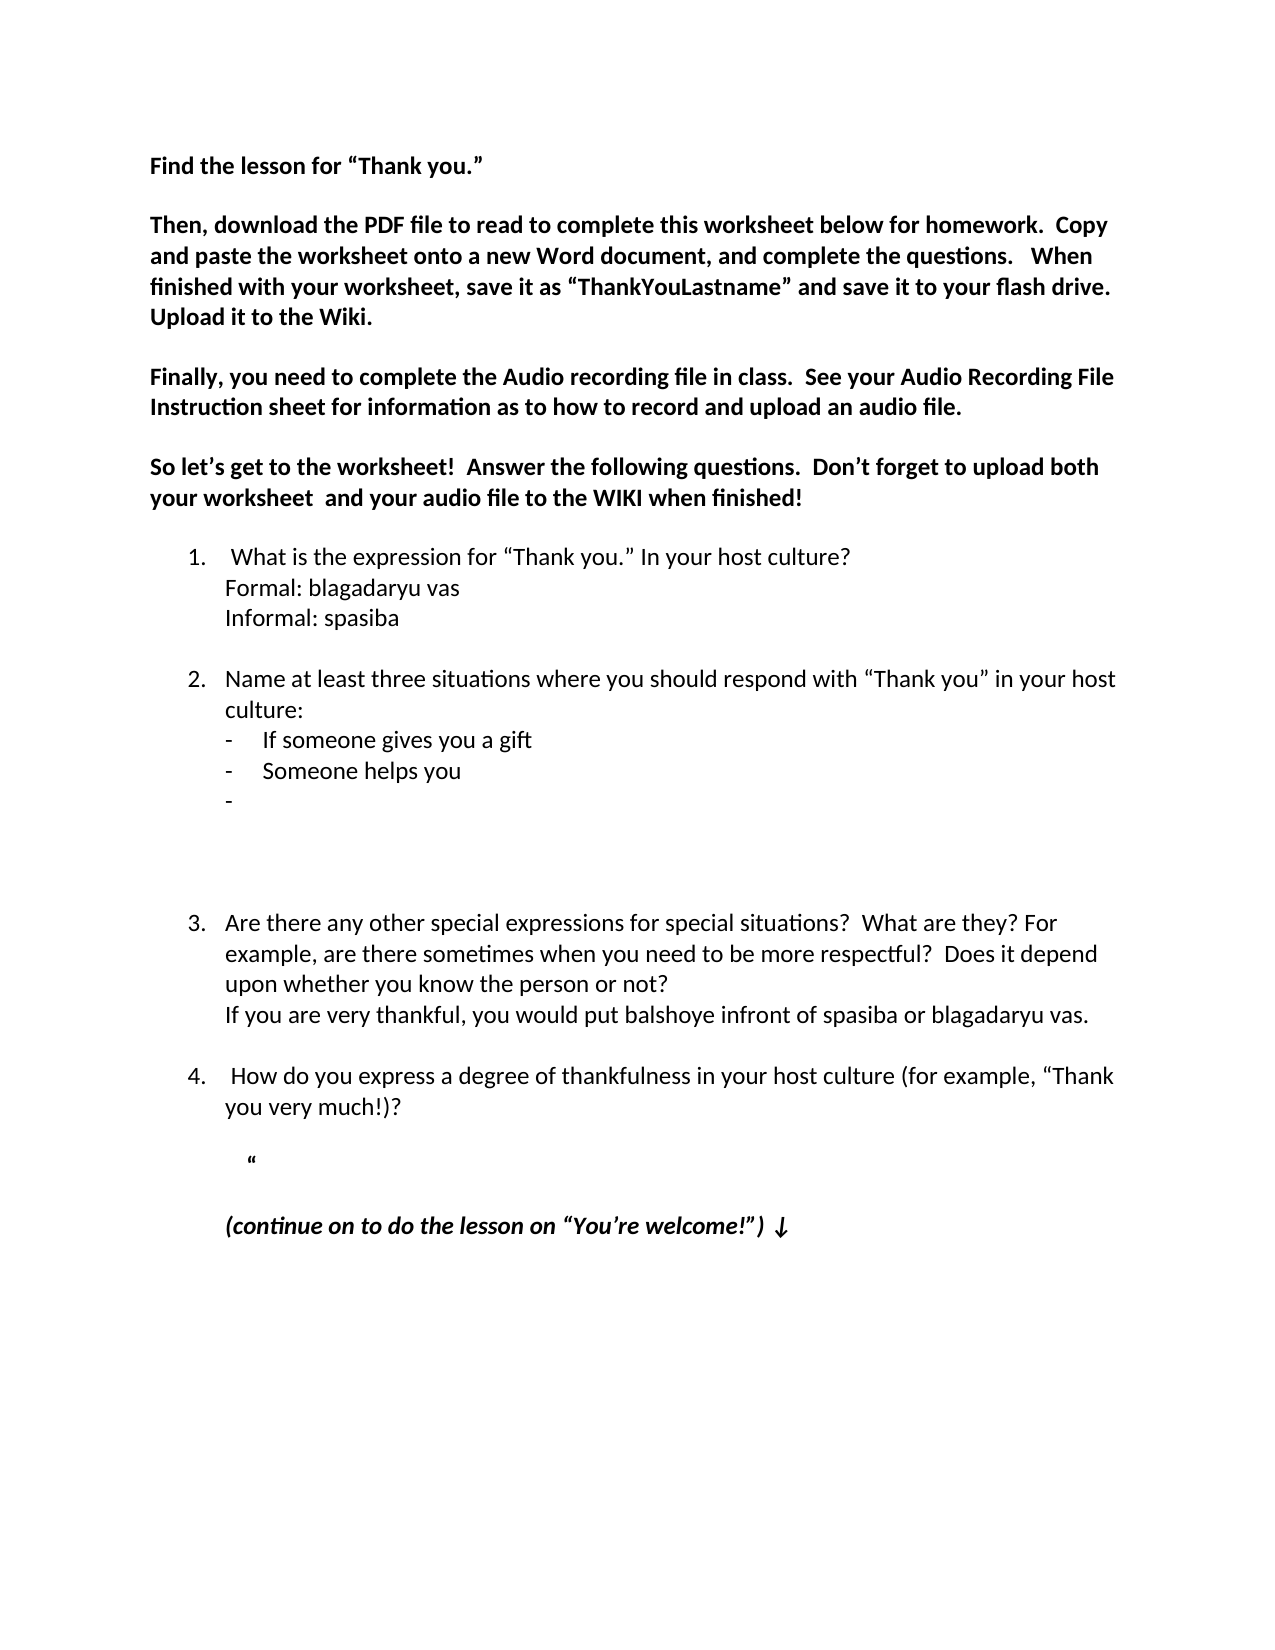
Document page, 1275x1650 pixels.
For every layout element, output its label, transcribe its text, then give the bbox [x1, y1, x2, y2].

list Are there any other special expressions for special situations? What are they? For example, are there sometimes when you need to be more respectful? Does it depend upon whether you know the person or not? [187, 908, 1125, 999]
list What is the expression for “Thank you.” In your host culture? [187, 541, 1125, 572]
list Someone helps you [225, 755, 1125, 786]
list (continue on to do the lesson on “You’re welcome!”) ↓ [225, 1210, 1125, 1241]
text So let’s get to the worksheet! Answer the following questions. Don’t forget to upload both your worksheet and your audio file to the WIKI when finished! [150, 451, 1125, 512]
list If someone gives you a gift [225, 724, 1125, 755]
list How do you express a degree of thankfulness in your host culture (for example, “Thank you very much!)? [187, 1060, 1125, 1121]
list Formal: blagadaryu vas [225, 572, 1125, 602]
list Name at least three situations where you should respond with “Thank you” in your host culture: [187, 663, 1125, 724]
text “ [150, 1150, 1125, 1181]
text Find the lesson for “Thank you.” [150, 150, 1125, 181]
text Finally, you need to complete the Audio recording file in class. See your Audio Recording File Instruction sheet for information as to how to record and upload an audio file. [150, 361, 1125, 422]
list Informal: spasiba [225, 602, 1125, 633]
list If you are very thankful, you would put balshoye infront of spasiba or blagadaryu vas. [225, 999, 1125, 1030]
text Then, download the PDF file to read to complete this worksheet below for homework. Copy and paste the worksheet onto a new Word document, and complete the questions. When finished with your worksheet, save it as “ThankYouLastname” and save it to your flash drive. Upload it to the Wiki. [150, 210, 1125, 332]
